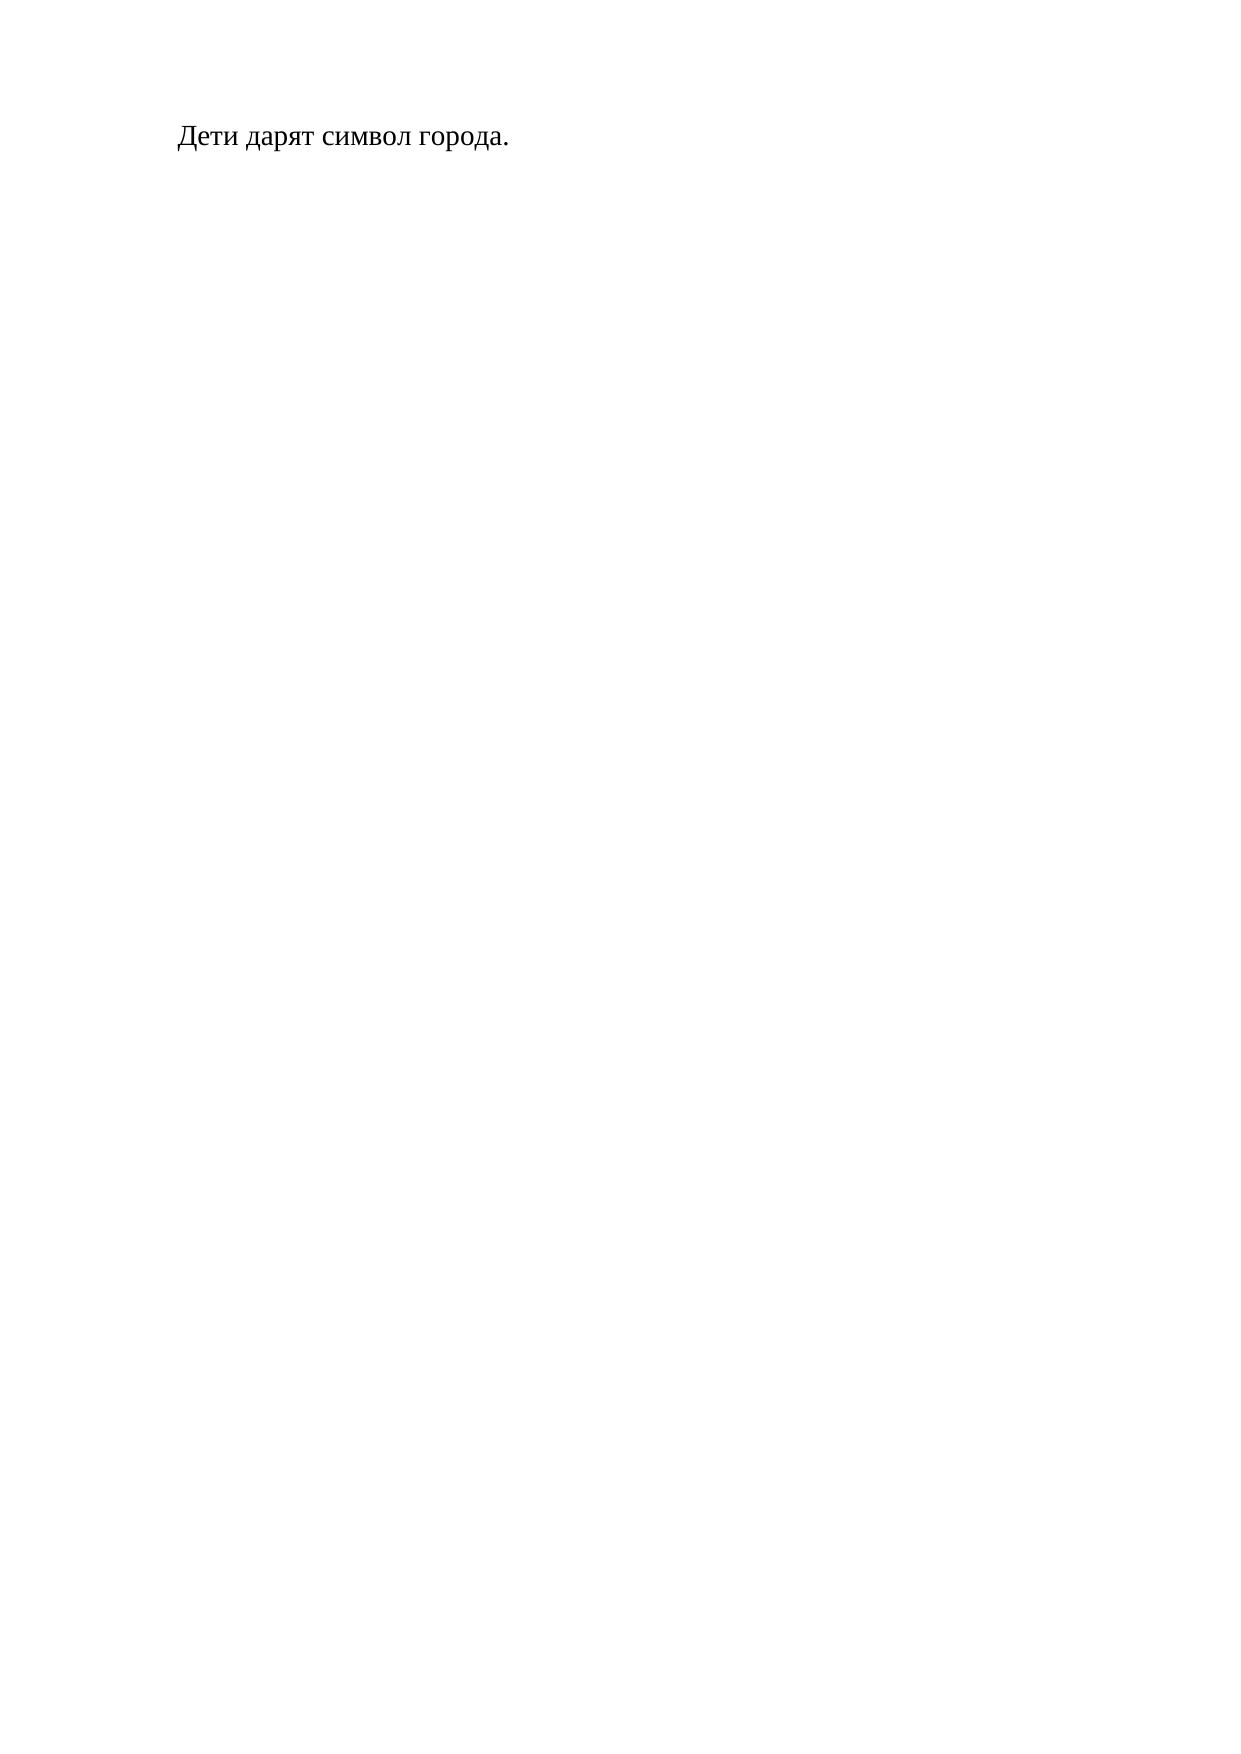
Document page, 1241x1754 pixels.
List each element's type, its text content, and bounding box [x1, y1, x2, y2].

text Дети дарят символ города. [177, 118, 1152, 152]
